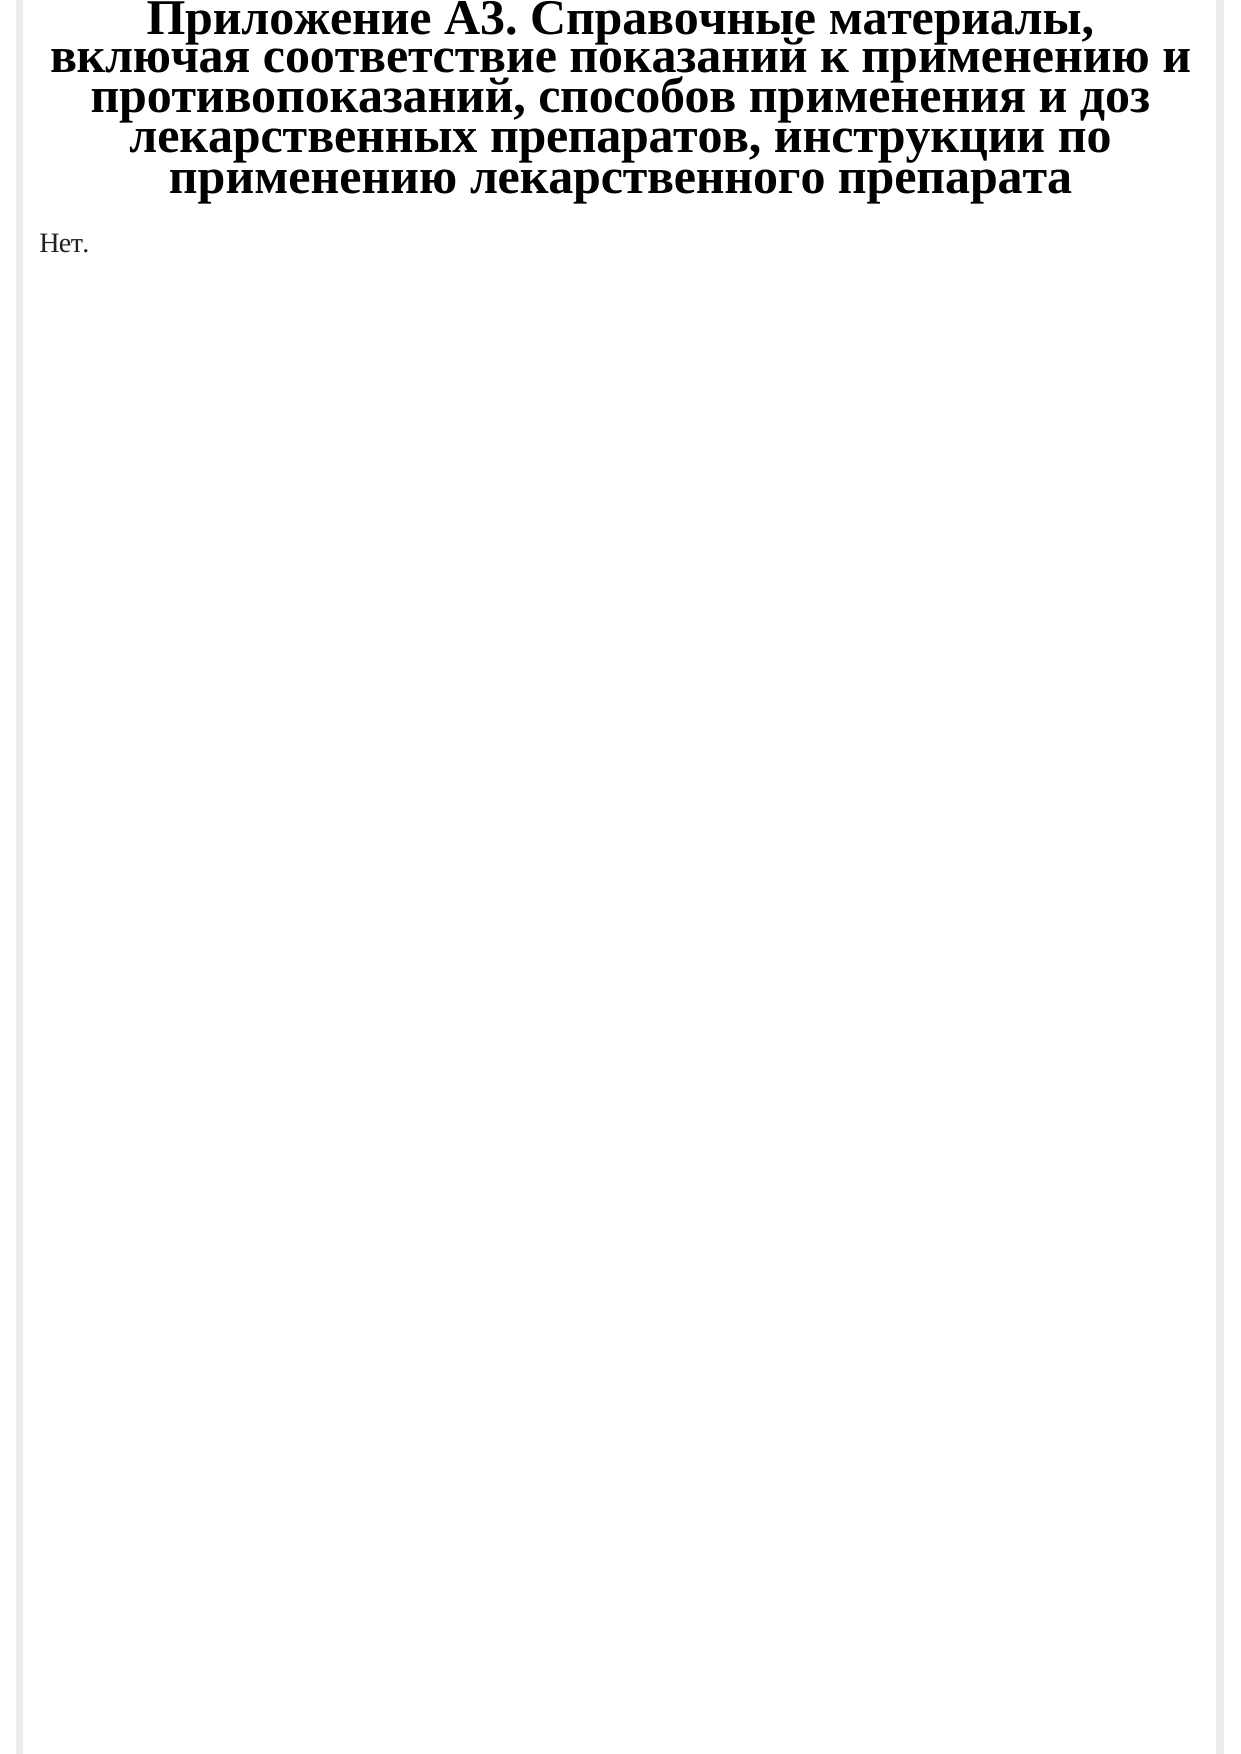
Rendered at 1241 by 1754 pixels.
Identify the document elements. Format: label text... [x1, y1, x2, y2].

text Нет. [39, 226, 1236, 259]
subtitle Приложение А3. Справочные материалы, включая соответствие показаний к применению и противопоказаний, способов применения и доз лекарственных препаратов, инструкции по применению лекарственного препарата [48, 3, 1192, 204]
